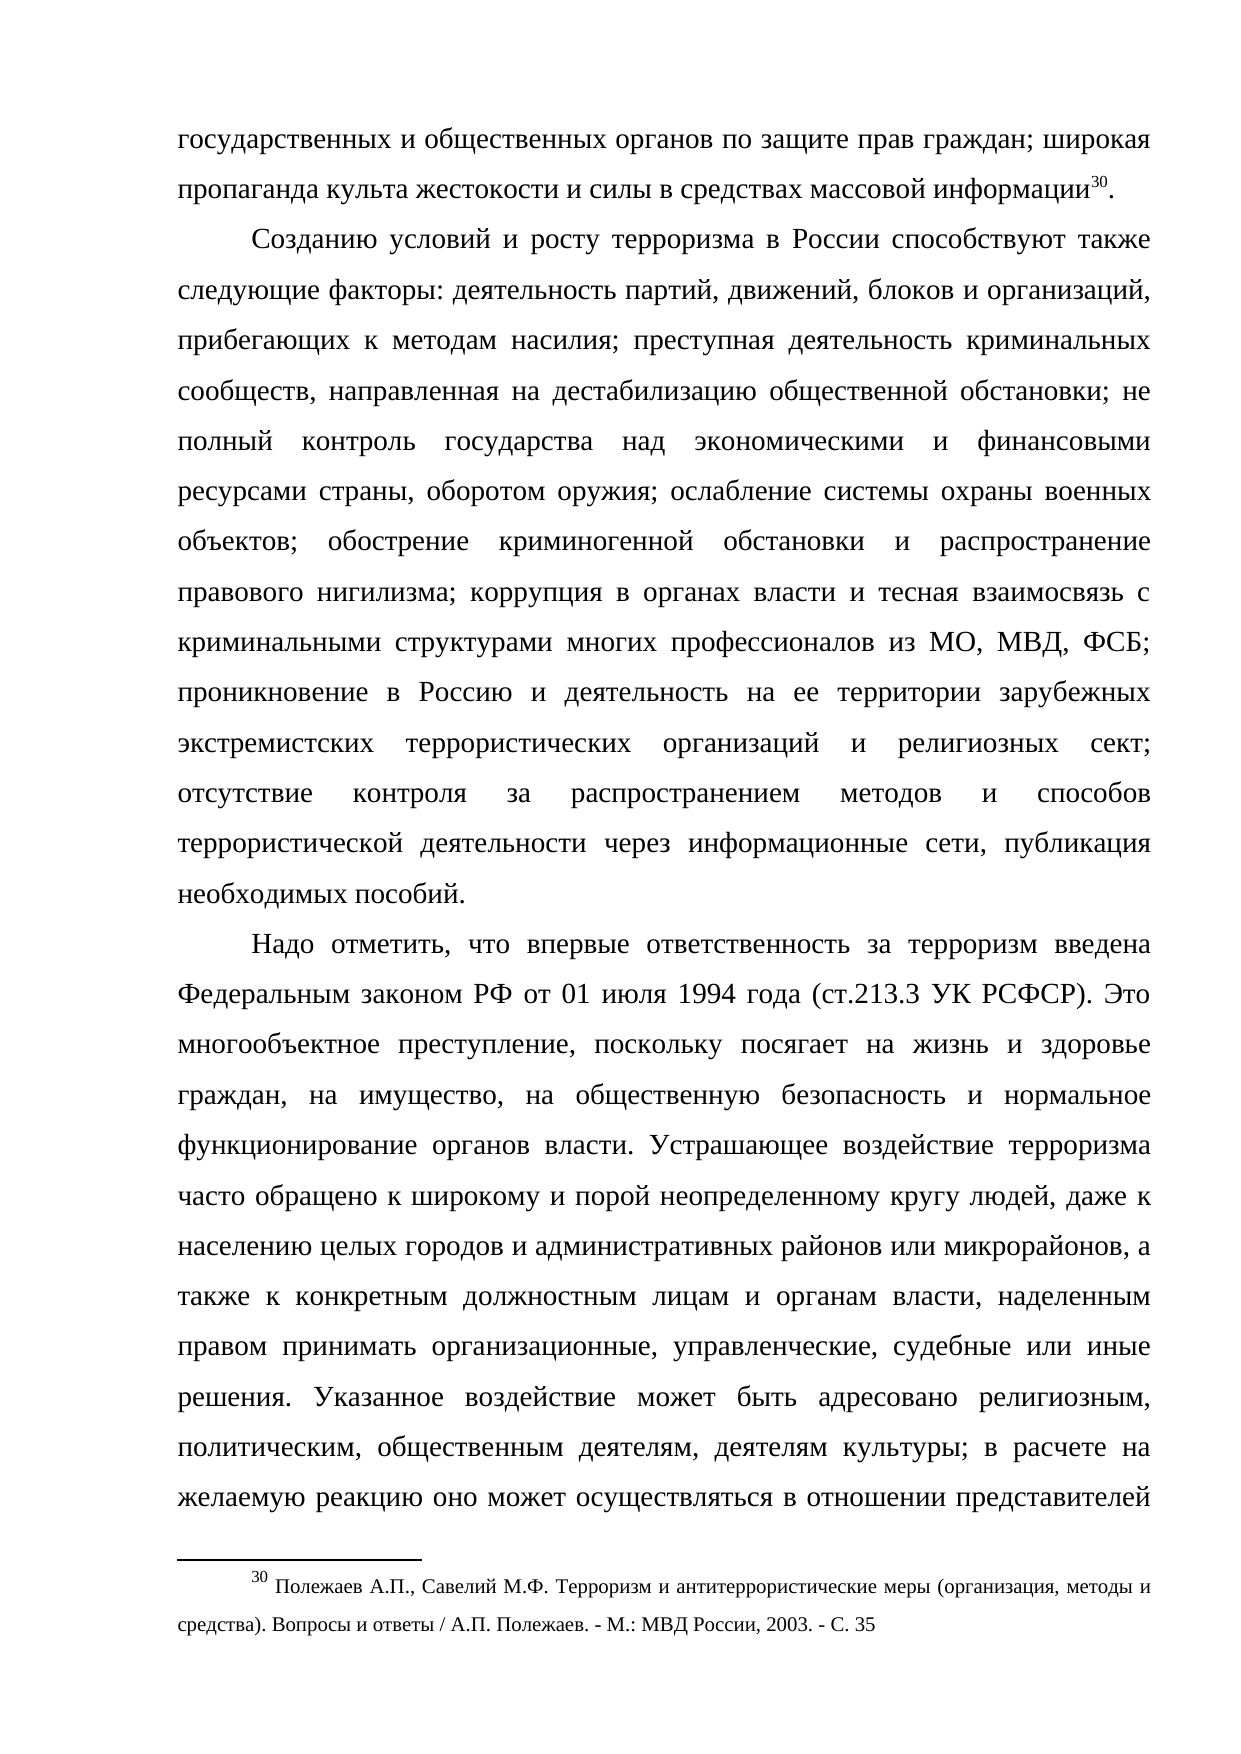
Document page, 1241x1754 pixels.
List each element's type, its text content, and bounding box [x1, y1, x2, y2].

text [177, 926, 1152, 1513]
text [177, 121, 1152, 205]
text Созданию условий и росту терроризма в России способствуют также следующие факторы: деятельность партий, движений, блоков и организаций, прибегающих к методам насилия; преступная деятельность криминальных сообществ, направленная на дестабилизацию общественной обстановки; не полный контроль государства над экономическими и финансовыми ресурсами страны, оборотом оружия; ослабление системы охраны военных объектов; обострение криминогенной обстановки и распространение правового нигилизма; коррупция в органах власти и тесная взаимосвязь с криминальными структурами многих профессионалов из МО, МВД, ФСБ; проникновение в Россию и деятельность на ее территории зарубежных экстремистских террористических организаций и религиозных сект; отсутствие контроля за распространением методов и способов террористической деятельности через информационные сети, публикация необходимых пособий. [177, 222, 1152, 909]
